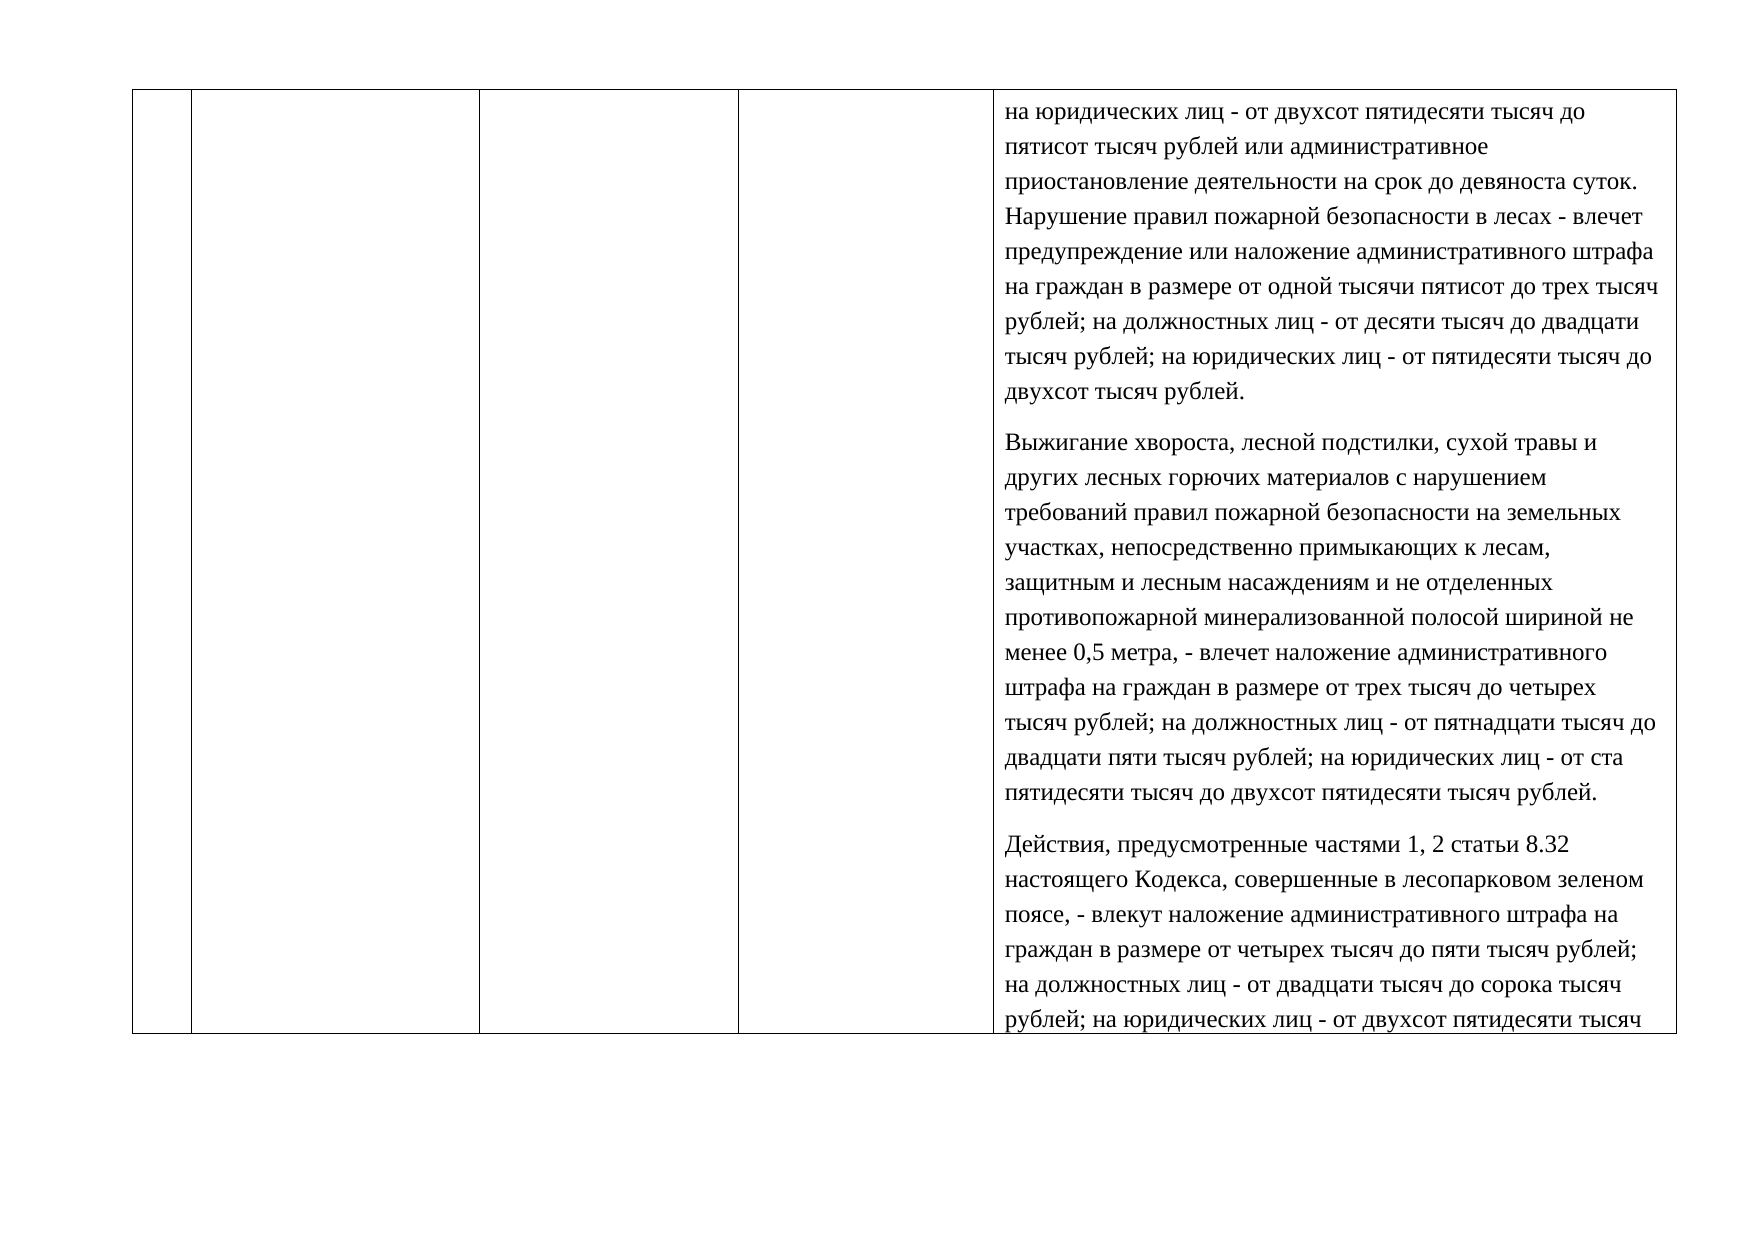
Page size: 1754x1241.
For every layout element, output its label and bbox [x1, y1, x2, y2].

table_cell [739, 90, 993, 1033]
table_cell [192, 90, 479, 1033]
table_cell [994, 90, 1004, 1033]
table_cell [480, 90, 738, 1033]
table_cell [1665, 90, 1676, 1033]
table_cell [133, 90, 191, 1033]
